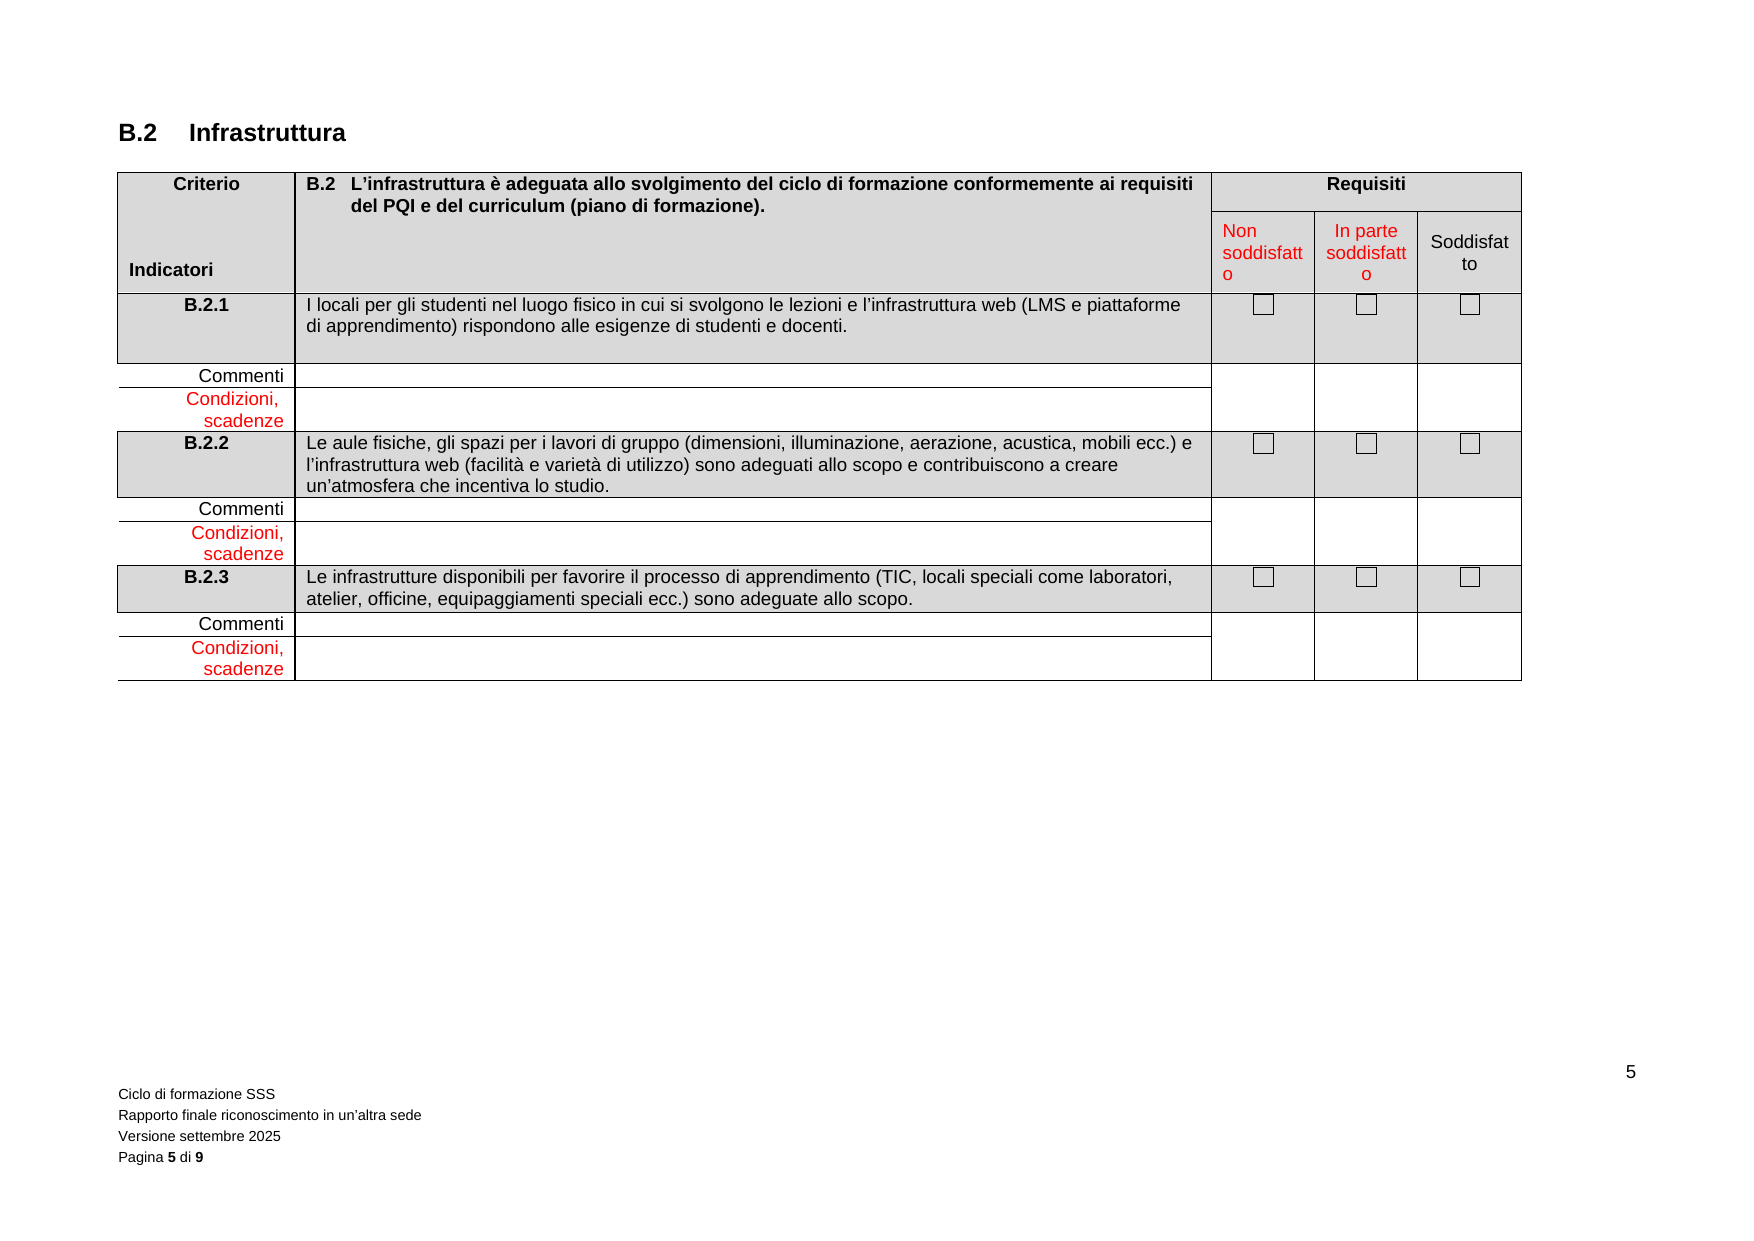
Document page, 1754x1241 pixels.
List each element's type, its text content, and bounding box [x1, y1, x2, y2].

table_cell [1212, 387, 1314, 431]
table_cell Condizioni, scadenze [118, 637, 294, 680]
table_cell [1315, 613, 1417, 636]
table_cell [1315, 364, 1417, 387]
table_cell [296, 388, 1211, 431]
table_cell Condizioni, scadenze [118, 522, 294, 565]
table_cell [1212, 613, 1314, 636]
table_cell [296, 498, 1211, 521]
table_cell [1212, 364, 1314, 387]
table_cell [1418, 387, 1521, 431]
table_cell [1418, 636, 1521, 680]
table_cell [1315, 432, 1417, 497]
table_cell [296, 364, 1211, 387]
table_cell Commenti [118, 364, 294, 387]
table_cell [1315, 521, 1417, 565]
table_header Criterio Indicatori [118, 173, 294, 292]
table_cell [1418, 294, 1521, 363]
subtitle B.2 Infrastruttura [118, 118, 1636, 147]
table_cell B.2.1 [118, 294, 294, 363]
table_cell [1418, 498, 1521, 521]
table_cell [1212, 636, 1314, 680]
table_cell Condizioni, scadenze [118, 388, 294, 431]
table_cell [1418, 566, 1521, 612]
table_cell [296, 637, 1211, 680]
table_cell Commenti [118, 613, 294, 636]
table_cell [1418, 613, 1521, 636]
table_cell [1418, 432, 1521, 497]
table_cell [1315, 566, 1417, 612]
table_cell [1212, 498, 1314, 521]
table_header Requisiti [1212, 173, 1521, 211]
table_cell Commenti [118, 498, 294, 521]
table_cell [1212, 432, 1314, 497]
table_cell [1315, 387, 1417, 431]
table_cell B.2.2 [118, 432, 294, 497]
table_cell Le infrastrutture disponibili per favorire il processo di apprendimento (TIC, locali speciali come laboratori, atelier, officine, equipaggiamenti speciali ecc.) sono adeguate allo scopo. [296, 566, 1211, 612]
table_cell B.2.3 [118, 566, 294, 612]
table_cell Non soddisfatto [1212, 212, 1314, 292]
table_cell [1418, 521, 1521, 565]
table_cell [1212, 521, 1314, 565]
table_cell [296, 522, 1211, 565]
table_cell Le aule fisiche, gli spazi per i lavori di gruppo (dimensioni, illuminazione, aerazione, acustica, mobili ecc.) e l’infrastruttura web (facilità e varietà di utilizzo) sono adeguati allo scopo e contribuiscono a creare un’atmosfera che incentiva lo studio. [296, 432, 1211, 497]
table_cell [1212, 294, 1314, 363]
table_header B.2 L’infrastruttura è adeguata allo svolgimento del ciclo di formazione conformemente ai requisiti del PQI e del curriculum (piano di formazione). [296, 173, 1211, 292]
table_cell Soddisfatto [1418, 212, 1521, 292]
table_cell [1212, 566, 1314, 612]
table_cell In parte soddisfatto [1315, 212, 1417, 292]
table_cell [1315, 498, 1417, 521]
table_cell [1315, 636, 1417, 680]
table_cell [1418, 364, 1521, 387]
table_cell [296, 613, 1211, 636]
table_cell [1315, 294, 1417, 363]
table_cell I locali per gli studenti nel luogo fisico in cui si svolgono le lezioni e l’infrastruttura web (LMS e piattaforme di apprendimento) rispondono alle esigenze di studenti e docenti. [296, 294, 1211, 363]
